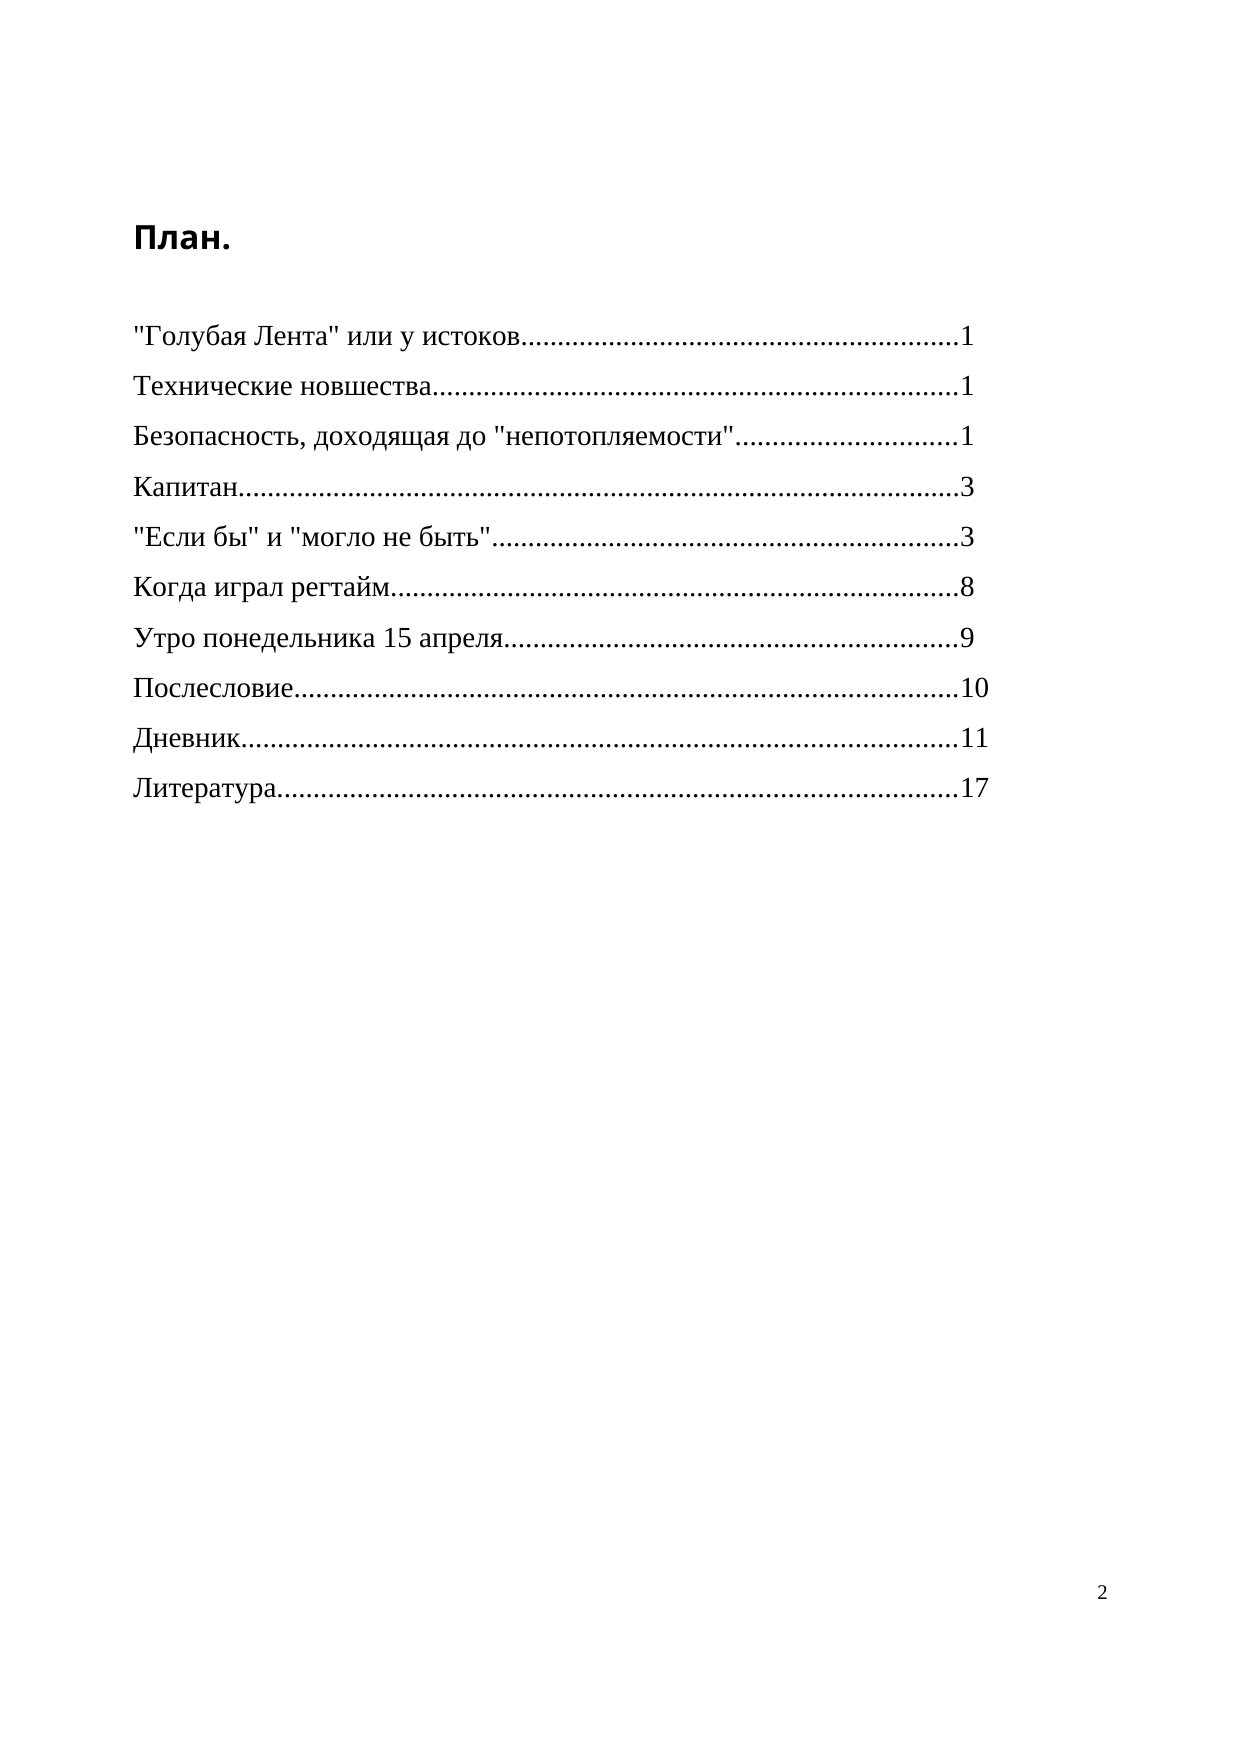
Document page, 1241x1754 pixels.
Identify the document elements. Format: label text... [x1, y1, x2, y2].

text "Если бы" и "могло не быть" 3 [133, 519, 1108, 553]
text Когда играл регтайм 8 [133, 569, 1108, 603]
text Дневник 11 [133, 720, 1108, 754]
text План. [133, 214, 1108, 259]
text Капитан 3 [133, 469, 1108, 502]
text Безопасность, доходящая до "непотопляемости" 1 [133, 418, 1108, 452]
text Литература 17 [133, 771, 1108, 804]
text Технические новшества 1 [133, 368, 1108, 402]
text Утро понедельника 15 апреля 9 [133, 620, 1108, 653]
subtitle "Голубая Лента" или у истоков 1 [133, 318, 1108, 351]
text Послесловие 10 [133, 670, 1108, 703]
